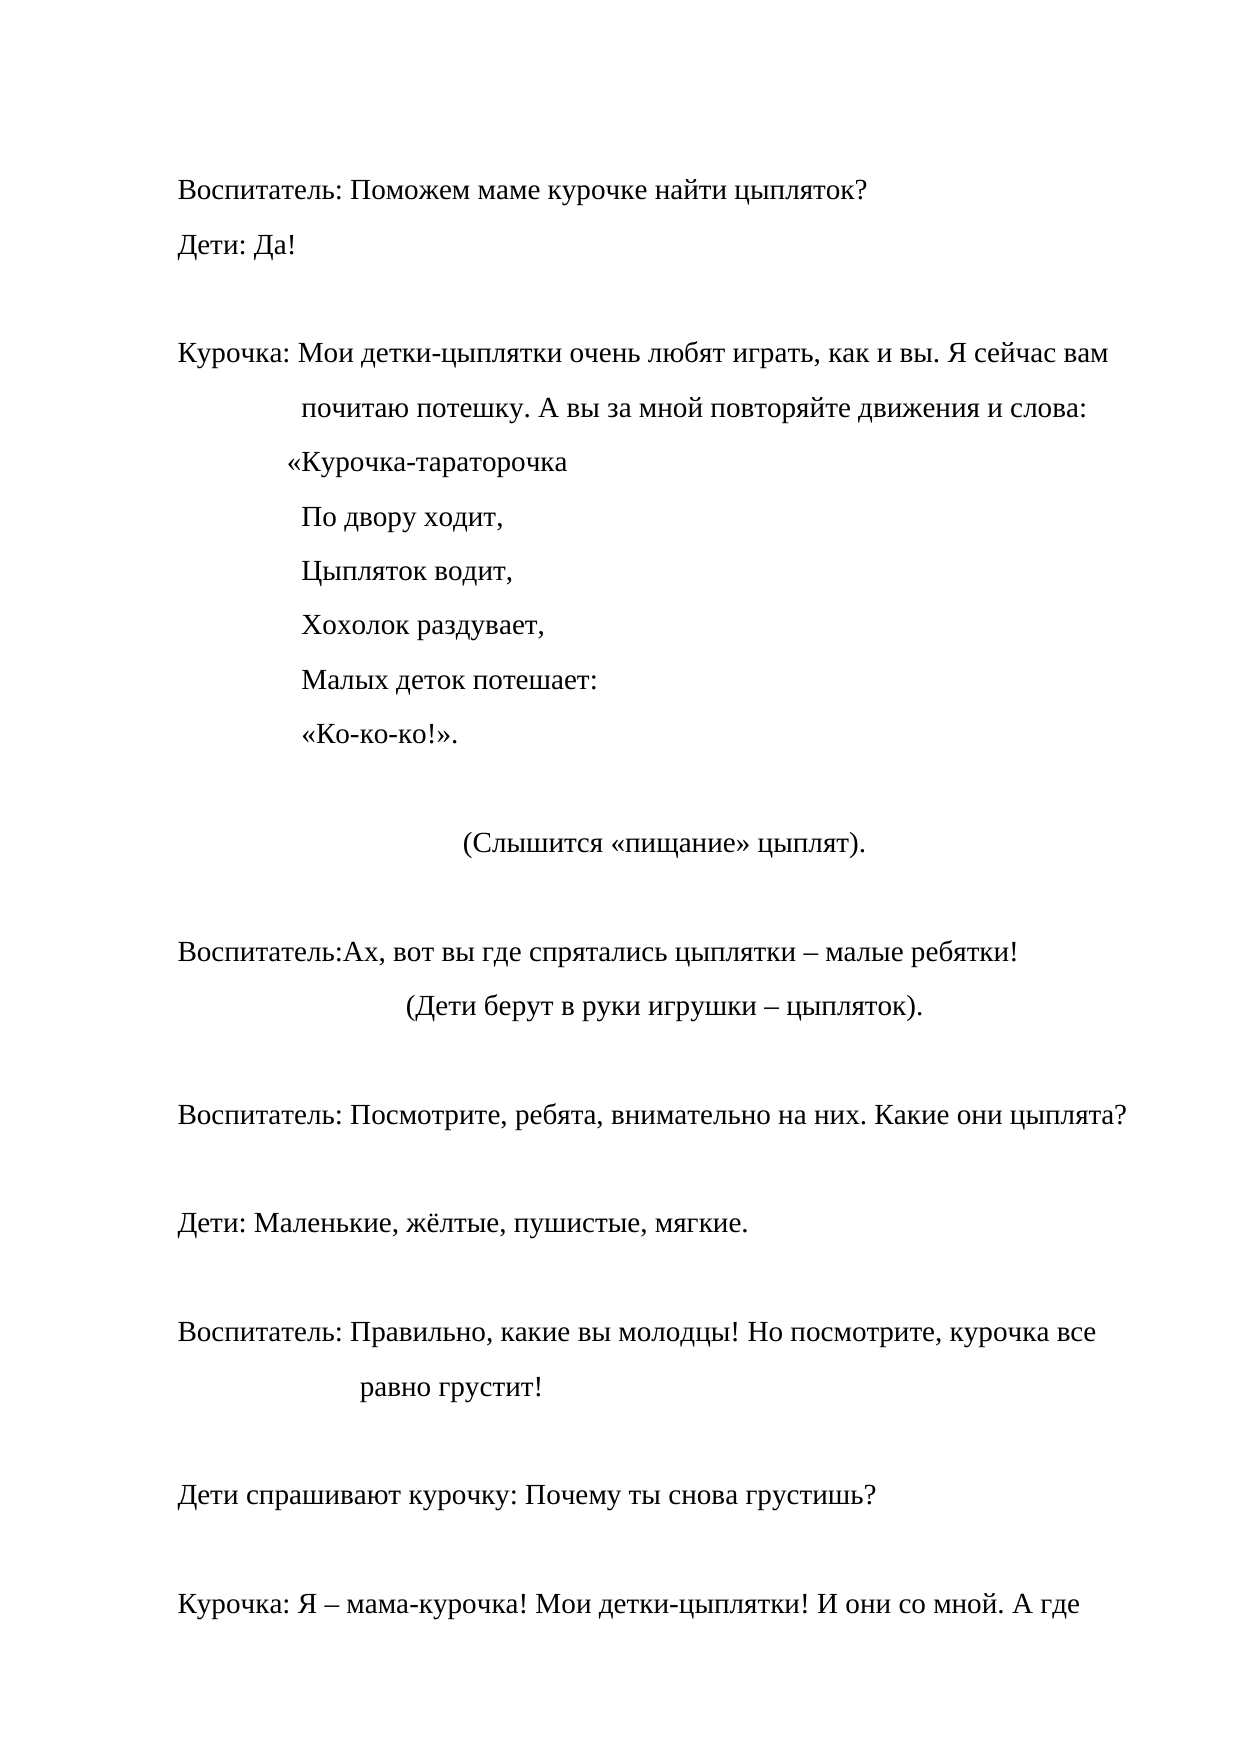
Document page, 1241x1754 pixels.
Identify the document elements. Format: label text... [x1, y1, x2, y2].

text (Дети берут в руки игрушки – цыпляток). [177, 988, 1152, 1022]
text Дети: Маленькие, жёлтые, пушистые, мягкие. [177, 1206, 1152, 1239]
text почитаю потешку. А вы за мной повторяйте движения и слова: [177, 390, 1152, 423]
text Курочка: Я – мама-курочка! Мои детки-цыплятки! И они со мной. А где [177, 1586, 1152, 1620]
text Дети: Да! [177, 227, 1152, 260]
text Дети спрашивают курочку: Почему ты снова грустишь? [177, 1477, 1152, 1511]
text Курочка: Мои детки-цыплятки очень любят играть, как и вы. Я сейчас вам [177, 336, 1152, 369]
text Воспитатель:Ах, вот вы где спрятались цыплятки – малые ребятки! [177, 934, 1152, 967]
text Воспитатель: Правильно, какие вы молодцы! Но посмотрите, курочка все [177, 1314, 1152, 1348]
text Воспитатель: Посмотрите, ребята, внимательно на них. Какие они цыплята? [177, 1097, 1152, 1130]
text Воспитатель: Поможем маме курочке найти цыпляток? [177, 172, 1152, 206]
text «Ко-ко-ко!». [177, 716, 1152, 750]
text Хохолок раздувает, [177, 607, 1152, 641]
text Малых деток потешает: [177, 662, 1152, 695]
text По двору ходит, [177, 499, 1152, 532]
text равно грустит! [177, 1369, 1152, 1402]
text «Курочка-тараторочка [177, 444, 1152, 478]
text (Слышится «пищание» цыплят). [177, 825, 1152, 858]
text Цыпляток водит, [177, 553, 1152, 587]
